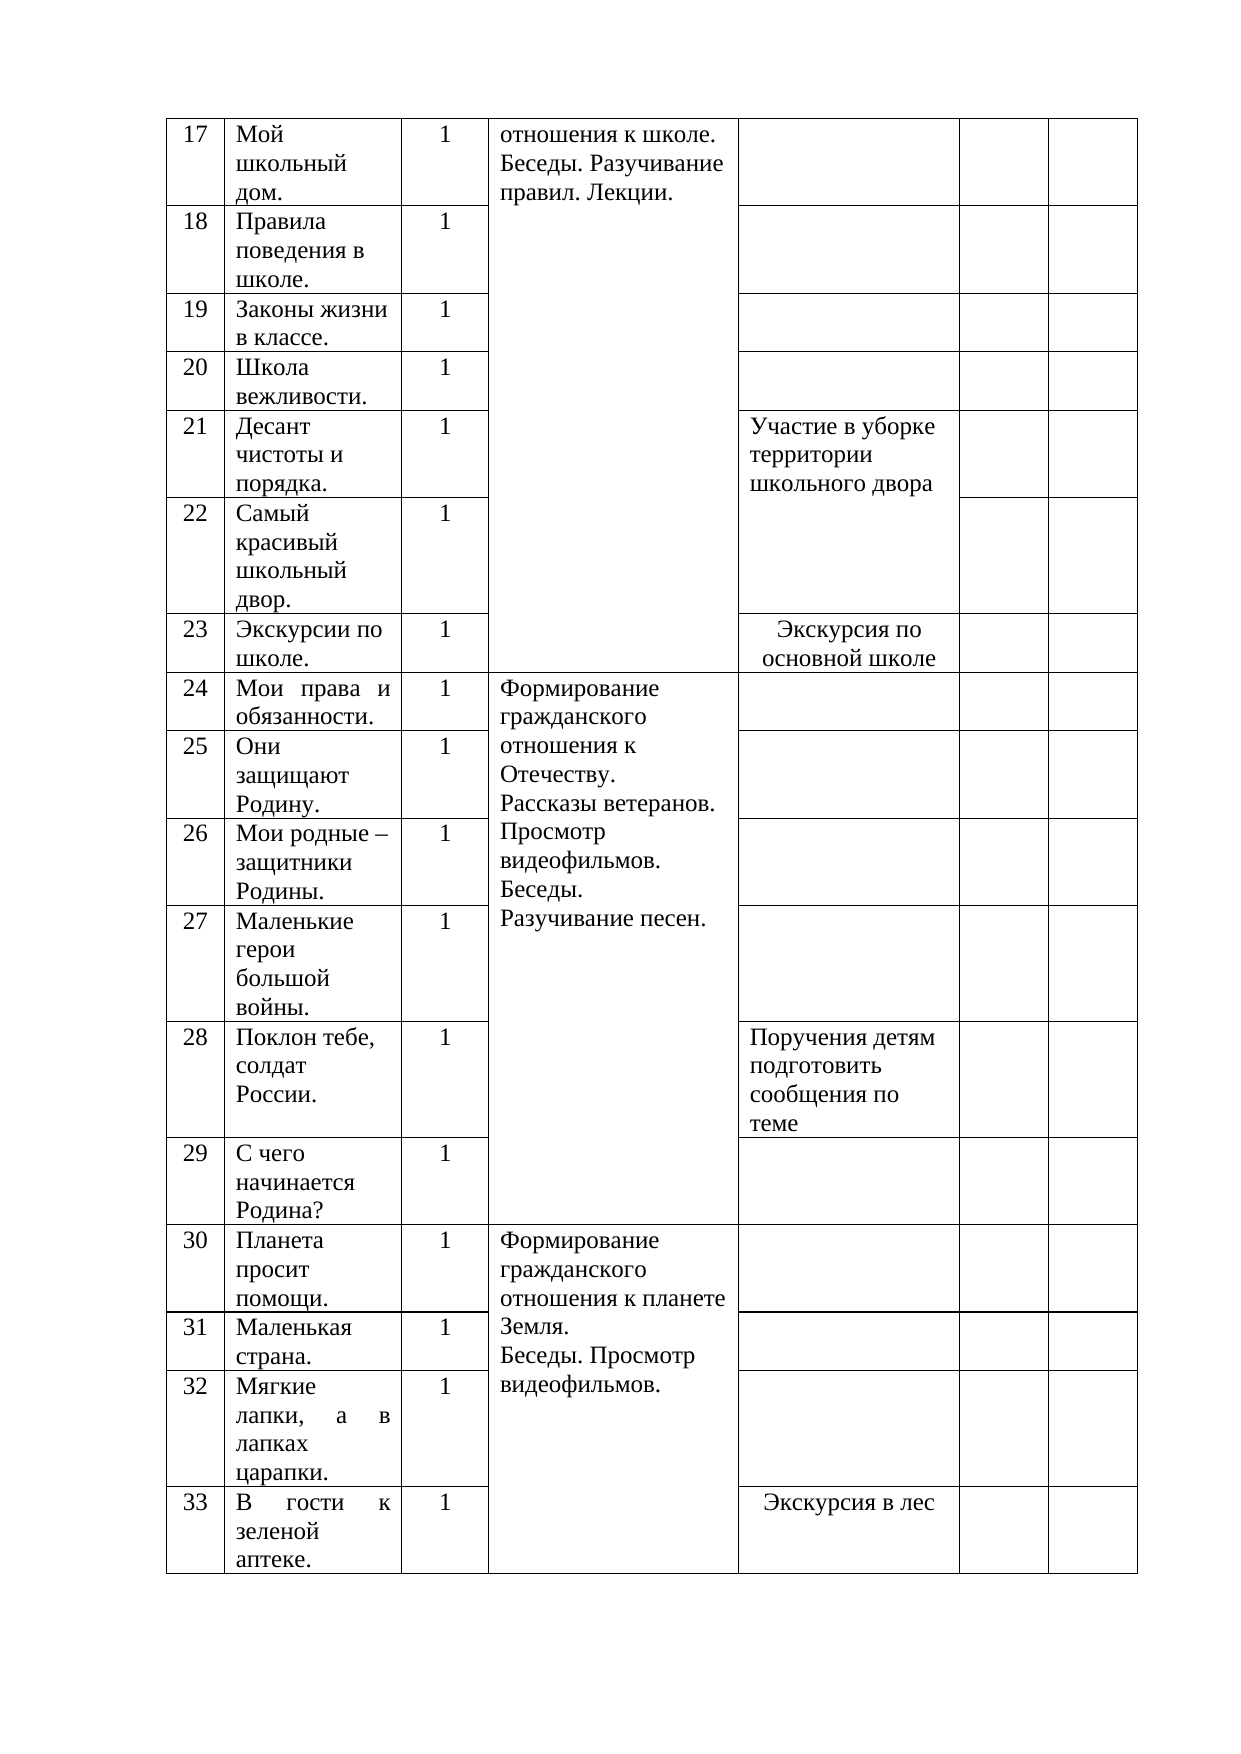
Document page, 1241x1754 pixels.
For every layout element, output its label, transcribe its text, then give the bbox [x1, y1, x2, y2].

table_cell Экскурсии по школе. [225, 614, 401, 672]
table_cell [960, 1138, 1048, 1224]
table_cell [960, 673, 1048, 730]
table_cell 17 [167, 119, 224, 205]
table_cell Экскурсия в лес [739, 1487, 959, 1573]
table_cell 1 [402, 206, 488, 293]
table_cell [1049, 1371, 1137, 1486]
table_cell [960, 819, 1048, 905]
table_cell Десант чистоты и порядка. [225, 411, 401, 497]
table_cell 1 [402, 614, 488, 672]
table_cell 1 [402, 1487, 488, 1573]
table_cell [960, 498, 1048, 613]
table_cell [1049, 294, 1137, 351]
table_cell [1049, 411, 1137, 497]
table_cell [1049, 1313, 1137, 1370]
table_cell Законы жизни в классе. [225, 294, 401, 351]
table_cell [739, 1313, 959, 1370]
table_cell 1 [402, 673, 488, 730]
table_cell Поручения детям подготовить сообщения по теме [739, 1022, 959, 1137]
table_cell 20 [167, 352, 224, 410]
table_cell Они защищают Родину. [225, 731, 401, 817]
table_cell Планета просит помощи. [225, 1225, 401, 1311]
table_cell 31 [167, 1313, 224, 1370]
table_cell [1049, 819, 1137, 905]
table_cell 29 [167, 1138, 224, 1224]
table_cell 1 [402, 352, 488, 410]
table_cell 30 [167, 1225, 224, 1311]
table_cell [739, 1225, 959, 1311]
table_cell [739, 819, 959, 905]
table_cell Школа вежливости. [225, 352, 401, 410]
table_cell Экскурсия по основной школе [739, 614, 959, 672]
table_cell [960, 1487, 1048, 1573]
table_cell 33 [167, 1487, 224, 1573]
table_cell 25 [167, 731, 224, 817]
table_cell [739, 1138, 959, 1224]
table_cell [1049, 731, 1137, 817]
table_cell [960, 294, 1048, 351]
table_cell 1 [402, 819, 488, 905]
table_cell [960, 352, 1048, 410]
table_cell [739, 206, 959, 293]
table_cell Маленькая страна. [225, 1313, 401, 1370]
table_cell [739, 673, 959, 730]
table_cell 18 [167, 206, 224, 293]
table_cell Мой школьный дом. [225, 119, 401, 205]
table_cell 21 [167, 411, 224, 497]
table_cell Маленькие герои большой войны. [225, 906, 401, 1021]
table_cell [1049, 1022, 1137, 1137]
table_cell [960, 119, 1048, 205]
table_cell [1049, 1138, 1137, 1224]
table_cell 1 [402, 1371, 488, 1486]
table_cell Мои права и обязанности. [225, 673, 401, 730]
table_cell [1049, 614, 1137, 672]
table_cell [960, 1371, 1048, 1486]
table_cell [739, 906, 959, 1021]
table_cell 23 [167, 614, 224, 672]
table_cell [1049, 906, 1137, 1021]
table_cell 1 [402, 498, 488, 613]
table_cell 26 [167, 819, 224, 905]
table_cell Участие в уборке территории школьного двора [739, 411, 959, 613]
table_cell [1049, 119, 1137, 205]
table_cell 1 [402, 411, 488, 497]
table_cell 1 [402, 1225, 488, 1311]
table_cell [960, 731, 1048, 817]
table_cell 1 [402, 294, 488, 351]
table_cell Мягкие лапки, а в лапках царапки. [225, 1371, 401, 1486]
table_cell Мои родные – защитники Родины. [225, 819, 401, 905]
table_cell [1049, 1225, 1137, 1311]
table_cell 28 [167, 1022, 224, 1137]
table_cell 1 [402, 1138, 488, 1224]
table_cell 32 [167, 1371, 224, 1486]
table_cell С чего начинается Родина? [225, 1138, 401, 1224]
table_cell [960, 1022, 1048, 1137]
table_cell 1 [402, 1313, 488, 1370]
table_cell [960, 1225, 1048, 1311]
table_cell 1 [402, 119, 488, 205]
table_cell [739, 1371, 959, 1486]
table_cell Поклон тебе, солдат России. [225, 1022, 401, 1137]
table_cell [739, 119, 959, 205]
table_cell В гости к зеленой аптеке. [225, 1487, 401, 1573]
table_cell 19 [167, 294, 224, 351]
table_cell Самый красивый школьный двор. [225, 498, 401, 613]
table_cell [739, 352, 959, 410]
table_cell Формирование гражданского отношения к Отечеству. Рассказы ветеранов. Просмотр видеофильмов. Беседы. Разучивание песен. [489, 673, 738, 1224]
table_cell [1049, 1487, 1137, 1573]
table_cell [1049, 673, 1137, 730]
table_cell [1049, 352, 1137, 410]
table_cell 24 [167, 673, 224, 730]
table_cell [960, 1313, 1048, 1370]
table_cell Формирование гражданского отношения к планете Земля. Беседы. Просмотр видеофильмов. [489, 1225, 738, 1573]
table_cell 1 [402, 1022, 488, 1137]
table_cell 27 [167, 906, 224, 1021]
table_cell [960, 206, 1048, 293]
table_cell 1 [402, 731, 488, 817]
table_cell Правила поведения в школе. [225, 206, 401, 293]
table_cell [960, 411, 1048, 497]
table_cell [1049, 206, 1137, 293]
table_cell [489, 119, 738, 672]
table_cell 1 [402, 906, 488, 1021]
table_cell [960, 906, 1048, 1021]
table_cell [739, 294, 959, 351]
table_cell [1049, 498, 1137, 613]
table_cell 22 [167, 498, 224, 613]
table_cell [739, 731, 959, 817]
table_cell [960, 614, 1048, 672]
